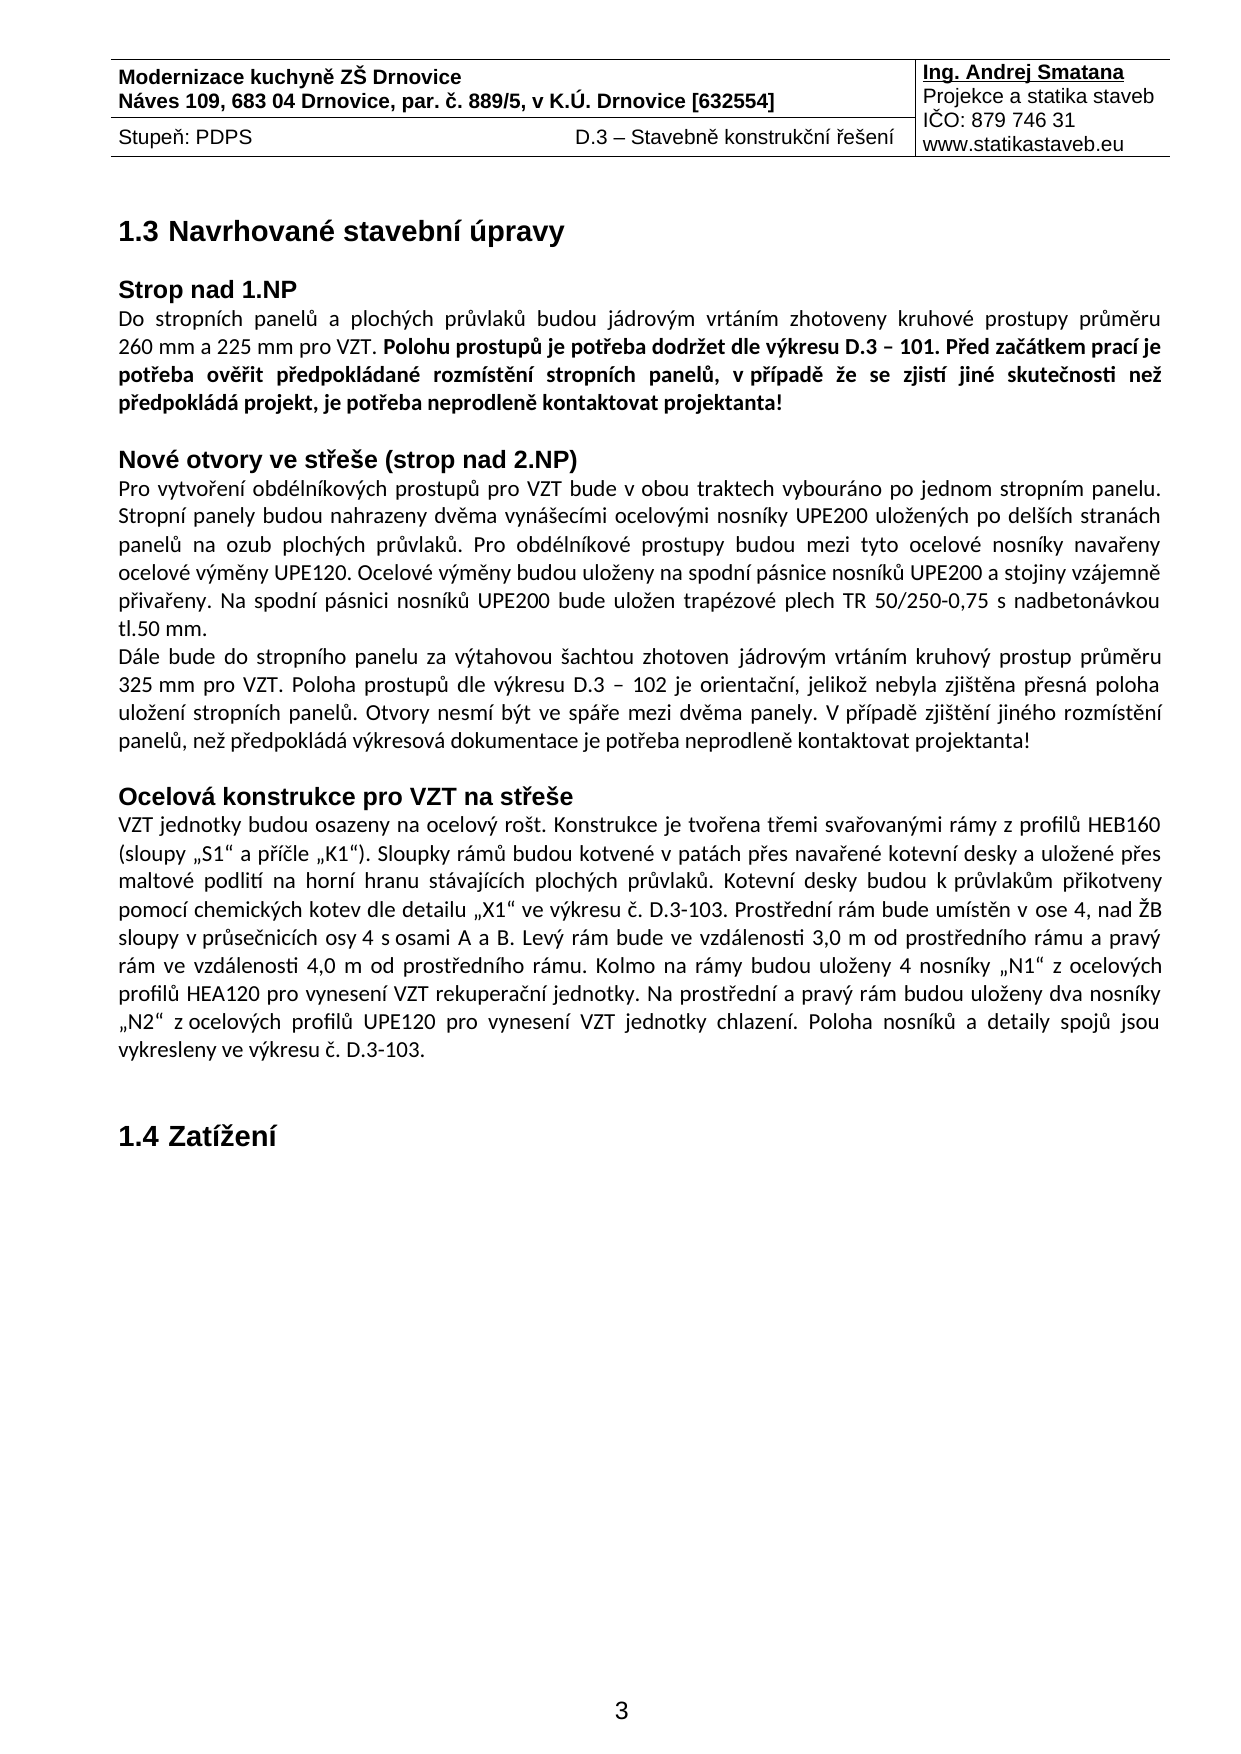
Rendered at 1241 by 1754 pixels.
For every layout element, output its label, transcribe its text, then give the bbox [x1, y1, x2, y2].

subtitle Navrhované stavební úpravy [118, 214, 1162, 247]
text Do stropních panelů a plochých průvlaků budou jádrovým vrtáním zhotoveny kruhové prostupy průměru 260 mm a 225 mm pro VZT. Polohu prostupů je potřeba dodržet dle výkresu D.3 – 101. Před začátkem prací je potřeba ověřit předpokládané rozmístění stropních panelů, v případě že se zjistí jiné skutečnosti než předpokládá projekt, je potřeba neprodleně kontaktovat projektanta! [118, 304, 1162, 416]
subtitle Nové otvory ve střeše (strop nad 2.NP) [118, 445, 1162, 474]
text Pro vytvoření obdélníkových prostupů pro VZT bude v obou traktech vybouráno po jednom stropním panelu. Stropní panely budou nahrazeny dvěma vynášecími ocelovými nosníky UPE200 uložených po delších stranách panelů na ozub plochých průvlaků. Pro obdélníkové prostupy budou mezi tyto ocelové nosníky navařeny ocelové výměny UPE120. Ocelové výměny budou uloženy na spodní pásnice nosníků UPE200 a stojiny vzájemně přivařeny. Na spodní pásnici nosníků UPE200 bude uložen trapézové plech TR 50/250-0,75 s nadbetonávkou tl.50 mm. [118, 474, 1162, 642]
text Dále bude do stropního panelu za výtahovou šachtou zhotoven jádrovým vrtáním kruhový prostup průměru 325 mm pro VZT. Poloha prostupů dle výkresu D.3 – 102 je orientační, jelikož nebyla zjištěna přesná poloha uložení stropních panelů. Otvory nesmí být ve spáře mezi dvěma panely. V případě zjištění jiného rozmístění panelů, než předpokládá výkresová dokumentace je potřeba neprodleně kontaktovat projektanta! [118, 642, 1162, 754]
subtitle Strop nad 1.NP [118, 275, 1162, 304]
text VZT jednotky budou osazeny na ocelový rošt. Konstrukce je tvořena třemi svařovanými rámy z profilů HEB160 (sloupy „S1“ a příčle „K1“). Sloupky rámů budou kotvené v patách přes navařené kotevní desky a uložené přes maltové podlití na horní hranu stávajících plochých průvlaků. Kotevní desky budou k průvlakům přikotveny pomocí chemických kotev dle detailu „X1“ ve výkresu č. D.3-103. Prostřední rám bude umístěn v ose 4, nad ŽB sloupy v průsečnicích osy 4 s osami A a B. Levý rám bude ve vzdálenosti 3,0 m od prostředního rámu a pravý rám ve vzdálenosti 4,0 m od prostředního rámu. Kolmo na rámy budou uloženy 4 nosníky „N1“ z ocelových profilů HEA120 pro vynesení VZT rekuperační jednotky. Na prostřední a pravý rám budou uloženy dva nosníky „N2“ z ocelových profilů UPE120 pro vynesení VZT jednotky chlazení. Poloha nosníků a detaily spojů jsou vykresleny ve výkresu č. D.3-103. [118, 811, 1162, 1063]
subtitle Ocelová konstrukce pro VZT na střeše [118, 782, 1162, 811]
subtitle Zatížení [118, 1119, 1162, 1152]
